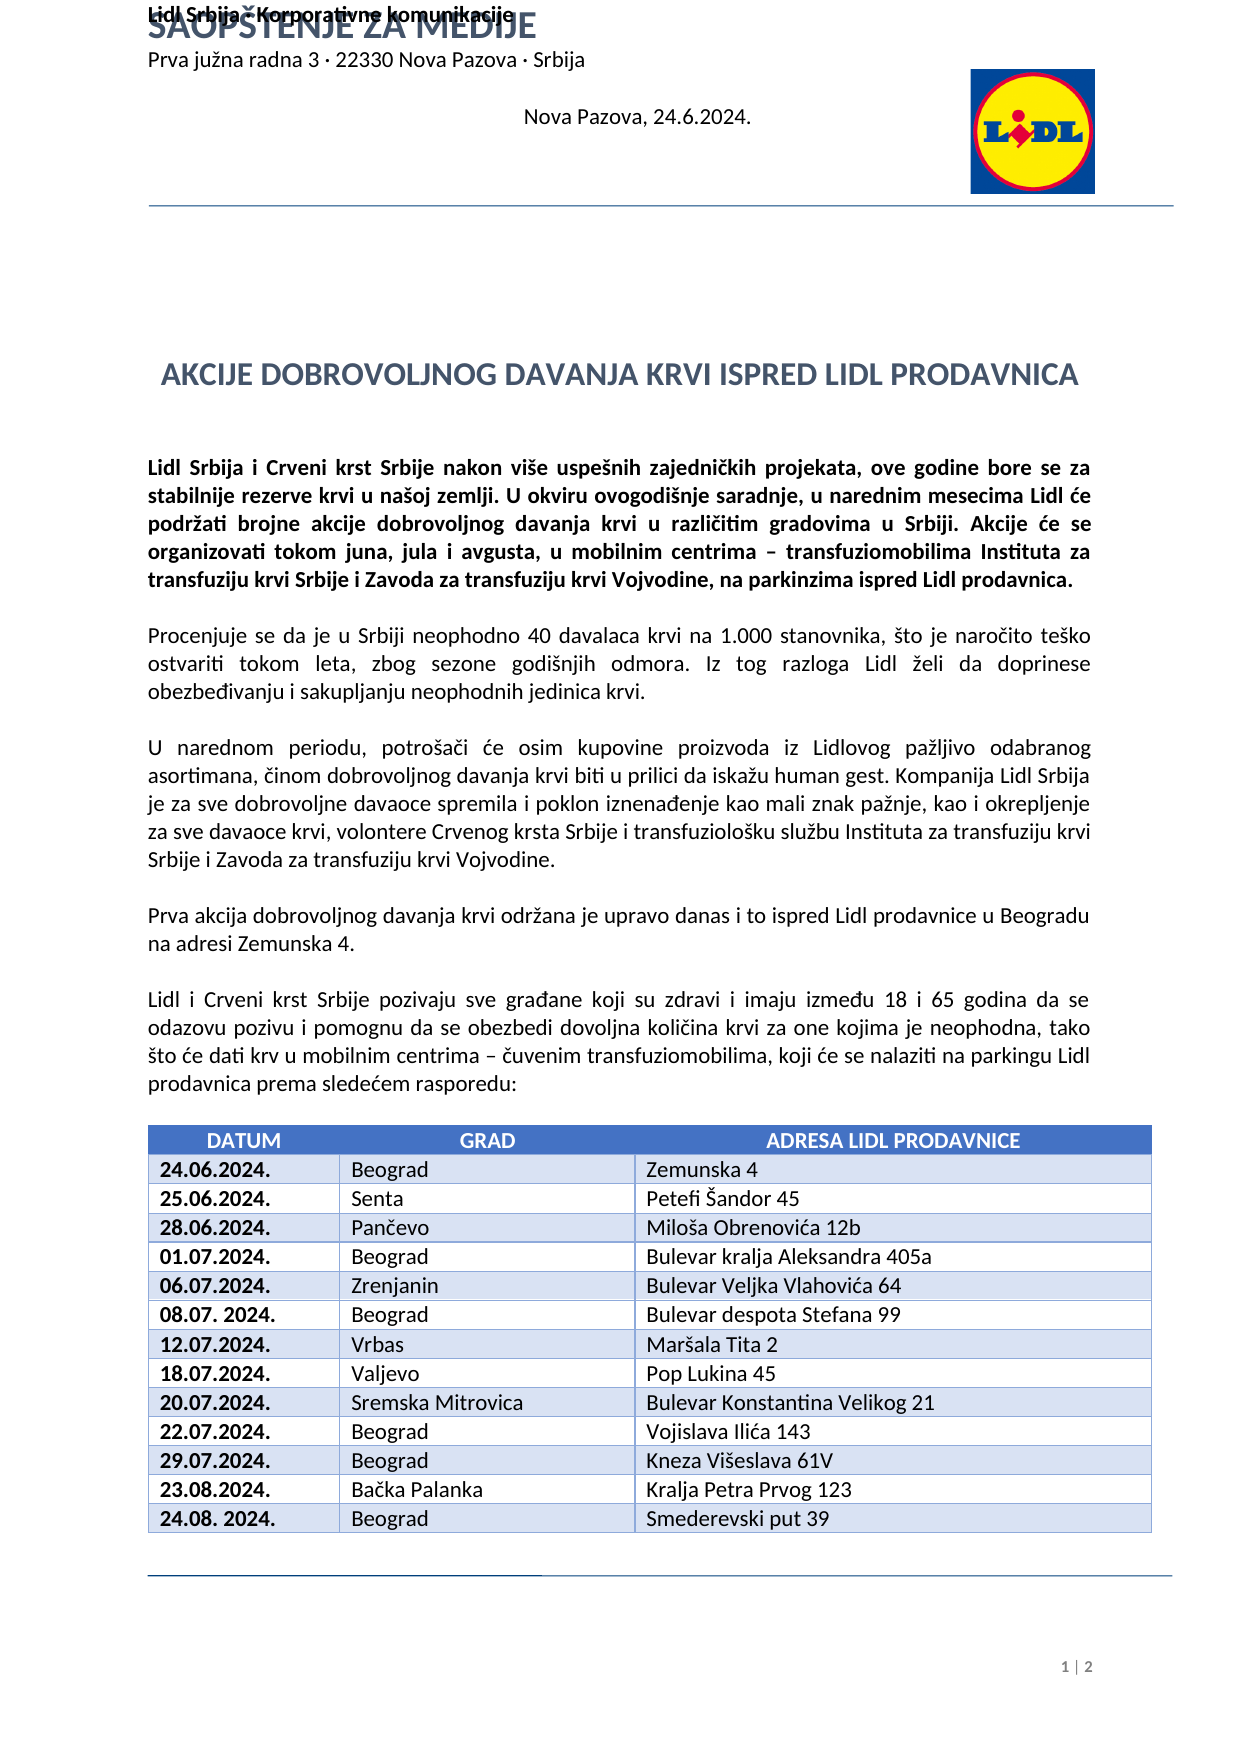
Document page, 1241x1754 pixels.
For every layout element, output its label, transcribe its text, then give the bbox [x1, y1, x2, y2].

table_cell 20.07.2024. [149, 1388, 339, 1416]
table_cell Beograd [340, 1446, 634, 1474]
table_cell 29.07.2024. [149, 1446, 339, 1474]
table_cell Maršala Tita 2 [636, 1330, 1151, 1358]
text Prva akcija dobrovoljnog davanja krvi održana je upravo danas i to ispred Lidl prodavnice u Beogradu na adresi Zemunska 4. [148, 901, 1092, 957]
table_cell Sremska Mitrovica [340, 1388, 634, 1416]
table_cell Smederevski put 39 [636, 1504, 1151, 1532]
table_cell Bulevar kralja Aleksandra 405a [636, 1243, 1151, 1271]
text Lidl i Crveni krst Srbije pozivaju sve građane koji su zdravi i imaju između 18 i 65 godina da se odazovu pozivu i pomognu da se obezbedi dovoljna količina krvi za one kojima je neophodna, tako što će dati krv u mobilnim centrima – čuvenim transfuziomobilima, koji će se nalaziti na parkingu Lidl prodavnica prema sledećem rasporedu: [148, 985, 1092, 1097]
text U narednom periodu, potrošači će osim kupovine proizvoda iz Lidlovog pažljivo odabranog asortimana, činom dobrovoljnog davanja krvi biti u prilici da iskažu human gest. Kompanija Lidl Srbija je za sve dobrovoljne davaoce spremila i poklon iznenađenje kao mali znak pažnje, kao i okrepljenje za sve davaoce krvi, volontere Crvenog krsta Srbije i transfuziološku službu Instituta za transfuziju krvi Srbije i Zavoda za transfuziju krvi Vojvodine. [148, 733, 1092, 873]
table_cell Vrbas [340, 1330, 634, 1358]
table_header DATUM [149, 1126, 339, 1154]
table_cell Beograd [340, 1155, 634, 1183]
text Lidl Srbija i Crveni krst Srbije nakon više uspešnih zajedničkih projekata, ove godine bore se za stabilnije rezerve krvi u našoj zemlji. U okviru ovogodišnje saradnje, u narednim mesecima Lidl će podržati brojne akcije dobrovoljnog davanja krvi u različitim gradovima u Srbiji. Akcije će se organizovati tokom juna, jula i avgusta, u mobilnim centrima – transfuziomobilima Instituta za transfuziju krvi Srbije i Zavoda za transfuziju krvi Vojvodine, na parkinzima ispred Lidl prodavnica. [148, 453, 1092, 593]
table_cell 12.07.2024. [149, 1330, 339, 1358]
text AKCIJE DOBROVOLJNOG DAVANJA KRVI ISPRED LIDL PRODAVNICA [148, 353, 1092, 394]
table_cell Petefi Šandor 45 [636, 1184, 1151, 1212]
table_cell 08.07. 2024. [149, 1301, 339, 1329]
table_cell Vojislava Ilića 143 [636, 1417, 1151, 1445]
table_cell Pančevo [340, 1214, 634, 1241]
table_cell 28.06.2024. [149, 1214, 339, 1241]
table_cell 01.07.2024. [149, 1243, 339, 1271]
table_cell Beograd [340, 1504, 634, 1532]
picture [970, 69, 1095, 194]
table_cell Valjevo [340, 1359, 634, 1387]
table_cell Senta [340, 1184, 634, 1212]
table_cell Pop Lukina 45 [636, 1359, 1151, 1387]
table_cell Kralja Petra Prvog 123 [636, 1475, 1151, 1503]
table_cell 18.07.2024. [149, 1359, 339, 1387]
table_header ADRESA LIDL PRODAVNICE [636, 1126, 1151, 1154]
text Procenjuje se da je u Srbiji neophodno 40 davalaca krvi na 1.000 stanovnika, što je naročito teško ostvariti tokom leta, zbog sezone godišnjih odmora. Iz tog razloga Lidl želi da doprinese obezbeđivanju i sakupljanju neophodnih jedinica krvi. [148, 621, 1092, 705]
table_cell Zrenjanin [340, 1272, 634, 1299]
table_cell Bulevar Veljka Vlahovića 64 [636, 1272, 1151, 1299]
table_cell Bulevar Konstantina Velikog 21 [636, 1388, 1151, 1416]
table_cell Beograd [340, 1417, 634, 1445]
table_cell 23.08.2024. [149, 1475, 339, 1503]
table_cell Bačka Palanka [340, 1475, 634, 1503]
table_cell Beograd [340, 1243, 634, 1271]
table_cell 22.07.2024. [149, 1417, 339, 1445]
table_cell 25.06.2024. [149, 1184, 339, 1212]
table_cell Beograd [340, 1301, 634, 1329]
table_cell Bulevar despota Stefana 99 [636, 1301, 1151, 1329]
table_header GRAD [340, 1126, 634, 1154]
table_cell Kneza Višeslava 61V [636, 1446, 1151, 1474]
table_cell 24.06.2024. [149, 1155, 339, 1183]
table_cell Miloša Obrenovića 12b [636, 1214, 1151, 1241]
table_cell Zemunska 4 [636, 1155, 1151, 1183]
table_cell 06.07.2024. [149, 1272, 339, 1299]
table_cell 24.08. 2024. [149, 1504, 339, 1532]
